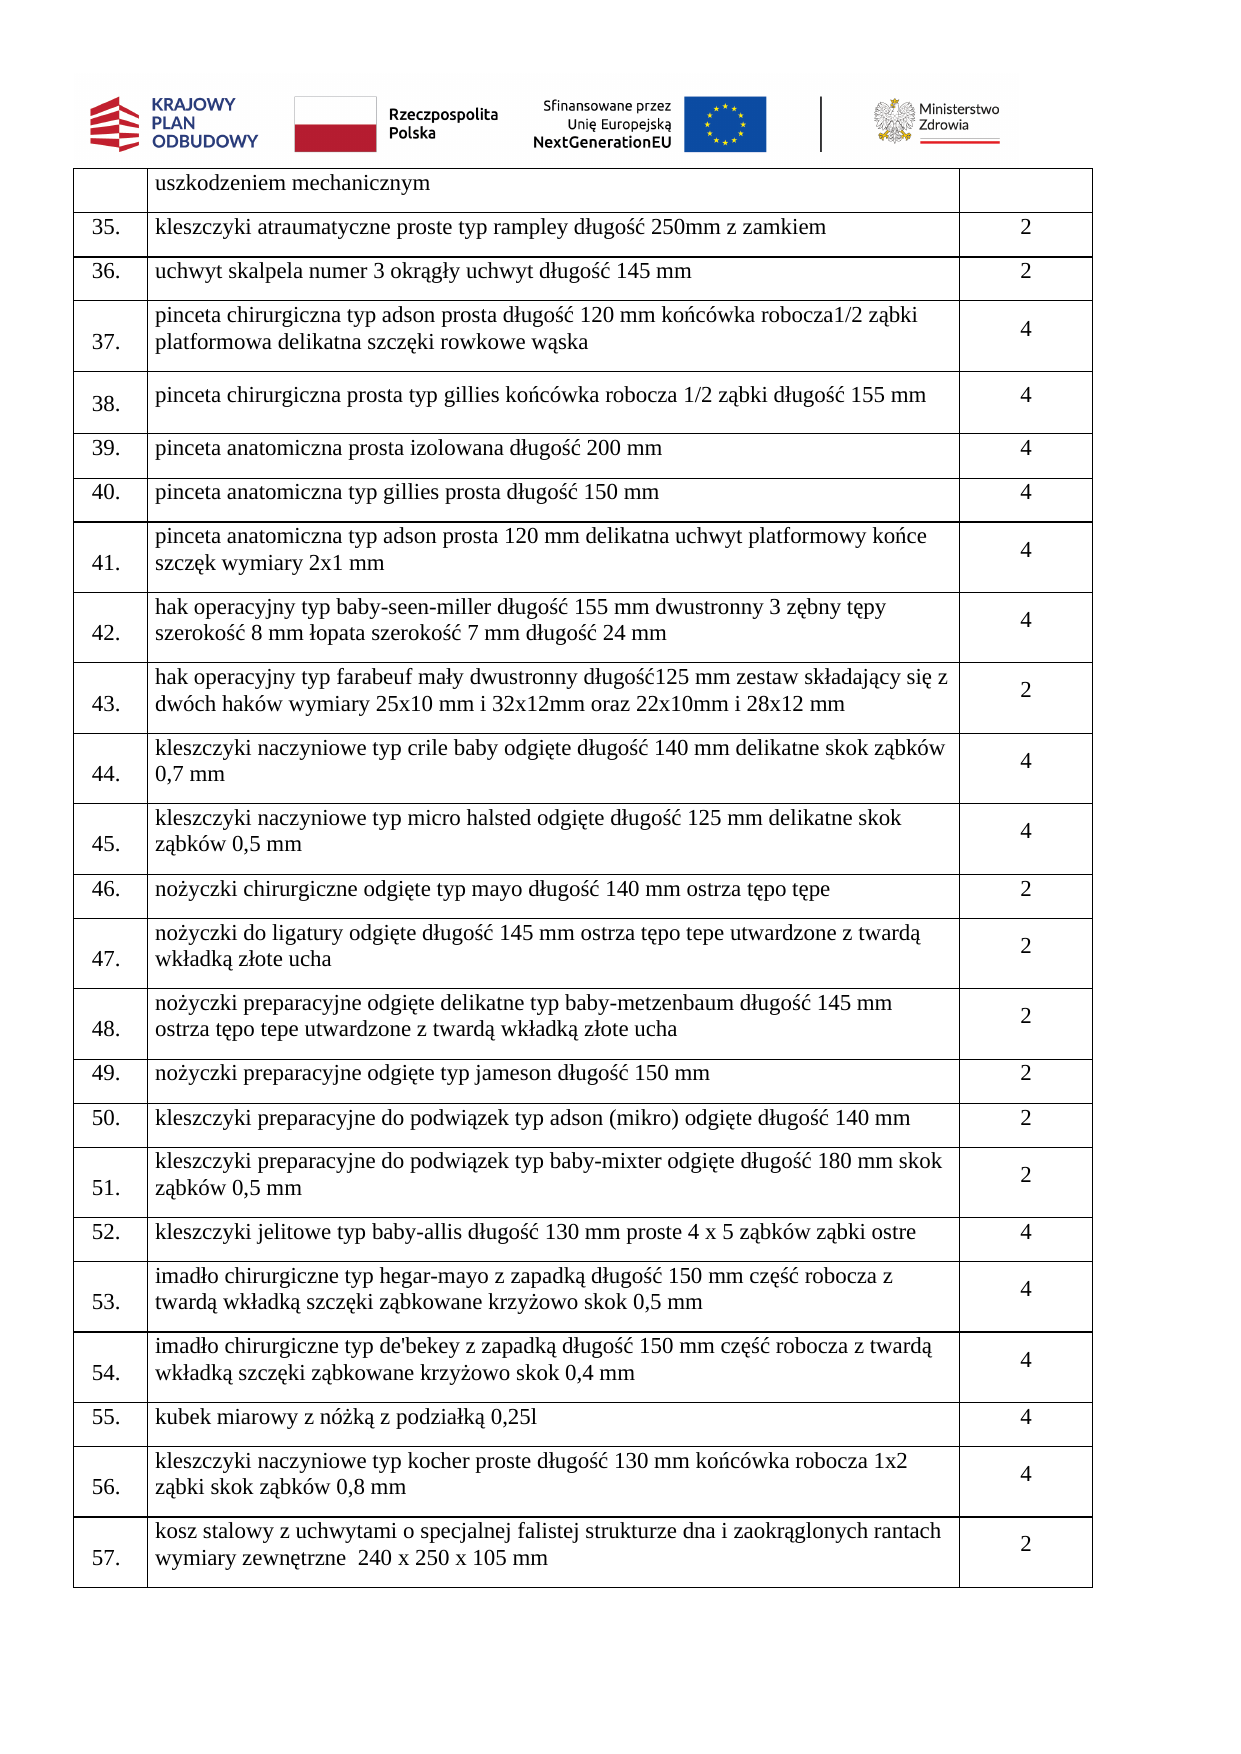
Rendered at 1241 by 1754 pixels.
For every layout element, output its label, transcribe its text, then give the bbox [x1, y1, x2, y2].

table_cell 4 [960, 372, 1092, 433]
table_cell pinceta anatomiczna typ gillies prosta długość 150 mm [148, 479, 959, 521]
table_cell uchwyt skalpela numer 3 okrągły uchwyt długość 145 mm [148, 258, 959, 300]
table_cell [74, 523, 147, 592]
table_cell [74, 434, 147, 477]
table_cell [74, 213, 147, 256]
table_cell [74, 919, 147, 988]
table_cell pinceta chirurgiczna typ adson prosta długość 120 mm końcówka robocza1/2 ząbki platformowa delikatna szczęki rowkowe wąska [148, 301, 959, 371]
table_cell kleszczyki atraumatyczne proste typ rampley długość 250mm z zamkiem [148, 213, 959, 256]
table_cell [74, 169, 147, 212]
table_cell 2 [960, 919, 1092, 988]
table_cell [74, 875, 147, 918]
table_cell 4 [960, 804, 1092, 873]
table_cell [74, 1104, 147, 1147]
table_cell kleszczyki naczyniowe typ kocher proste długość 130 mm końcówka robocza 1x2 ząbki skok ząbków 0,8 mm [148, 1447, 959, 1516]
table_cell 2 [960, 1148, 1092, 1217]
table_cell 4 [960, 1262, 1092, 1331]
table_cell [74, 1262, 147, 1331]
table_cell 2 [960, 989, 1092, 1058]
table_cell nożyczki chirurgiczne odgięte typ mayo długość 140 mm ostrza tępo tępe [148, 875, 959, 918]
table_cell kleszczyki naczyniowe typ crile baby odgięte długość 140 mm delikatne skok ząbków 0,7 mm [148, 734, 959, 803]
table_cell [74, 1060, 147, 1102]
table_cell [74, 1218, 147, 1261]
table_cell nożyczki preparacyjne odgięte typ jameson długość 150 mm [148, 1060, 959, 1102]
table_cell kleszczyki preparacyjne do podwiązek typ adson (mikro) odgięte długość 140 mm [148, 1104, 959, 1147]
table_cell hak operacyjny typ baby-seen-miller długość 155 mm dwustronny 3 zębny tępy szerokość 8 mm łopata szerokość 7 mm długość 24 mm [148, 593, 959, 662]
table_cell [74, 989, 147, 1058]
table_cell [74, 593, 147, 662]
table_cell [74, 663, 147, 733]
table_cell [74, 734, 147, 803]
table_cell 2 [960, 663, 1092, 733]
table_cell pinceta anatomiczna typ adson prosta 120 mm delikatna uchwyt platformowy końce szczęk wymiary 2x1 mm [148, 523, 959, 592]
table_cell 2 [960, 1104, 1092, 1147]
table_cell kleszczyki preparacyjne do podwiązek typ baby-mixter odgięte długość 180 mm skok ząbków 0,5 mm [148, 1148, 959, 1217]
table_cell pinceta chirurgiczna prosta typ gillies końcówka robocza 1/2 ząbki długość 155 mm [148, 372, 959, 433]
table_cell kubek miarowy z nóżką z podziałką 0,25l [148, 1403, 959, 1446]
table_cell 4 [960, 301, 1092, 371]
table_cell [74, 479, 147, 521]
table_cell [74, 372, 147, 433]
table_cell 2 [960, 258, 1092, 300]
table_cell 6 [960, 169, 1092, 212]
table_cell imadło chirurgiczne typ de'bekey z zapadką długość 150 mm część robocza z twardą wkładką szczęki ząbkowane krzyżowo skok 0,4 mm [148, 1333, 959, 1402]
table_cell [74, 804, 147, 873]
table_cell 4 [960, 734, 1092, 803]
table_cell kosz stalowy z uchwytami o specjalnej falistej strukturze dna i zaokrąglonych rantach wymiary zewnętrzne 240 x 250 x 105 mm [148, 1518, 959, 1587]
table_cell 2 [960, 1060, 1092, 1102]
table_cell [74, 1148, 147, 1217]
table_cell 4 [960, 434, 1092, 477]
table_cell pinceta anatomiczna prosta izolowana długość 200 mm [148, 434, 959, 477]
table_cell 4 [960, 1447, 1092, 1516]
table_cell 2 [960, 1518, 1092, 1587]
table_cell [74, 301, 147, 371]
table_cell nożyczki preparacyjne odgięte delikatne typ baby-metzenbaum długość 145 mm ostrza tępo tepe utwardzone z twardą wkładką złote ucha [148, 989, 959, 1058]
picture [73, 73, 1019, 168]
table_cell [74, 1403, 147, 1446]
table_cell 4 [960, 1403, 1092, 1446]
table_cell imadło chirurgiczne typ hegar-mayo z zapadką długość 150 mm część robocza z twardą wkładką szczęki ząbkowane krzyżowo skok 0,5 mm [148, 1262, 959, 1331]
table_cell [74, 1333, 147, 1402]
table_cell hak operacyjny typ farabeuf mały dwustronny długość125 mm zestaw składający się z dwóch haków wymiary 25x10 mm i 32x12mm oraz 22x10mm i 28x12 mm [148, 663, 959, 733]
table_cell kleszczyki naczyniowe typ micro halsted odgięte długość 125 mm delikatne skok ząbków 0,5 mm [148, 804, 959, 873]
table_cell 2 [960, 875, 1092, 918]
table_cell kleszczyki jelitowe typ baby-allis długość 130 mm proste 4 x 5 ząbków ząbki ostre [148, 1218, 959, 1261]
table_cell 4 [960, 1218, 1092, 1261]
table_cell nożyczki do ligatury odgięte długość 145 mm ostrza tępo tepe utwardzone z twardą wkładką złote ucha [148, 919, 959, 988]
table_cell [74, 1447, 147, 1516]
table_cell [74, 1518, 147, 1587]
table_cell 2 [960, 213, 1092, 256]
table_cell 4 [960, 479, 1092, 521]
table_cell 4 [960, 523, 1092, 592]
table_cell 4 [960, 1333, 1092, 1402]
table_cell 4 [960, 593, 1092, 662]
table_cell [74, 258, 147, 300]
